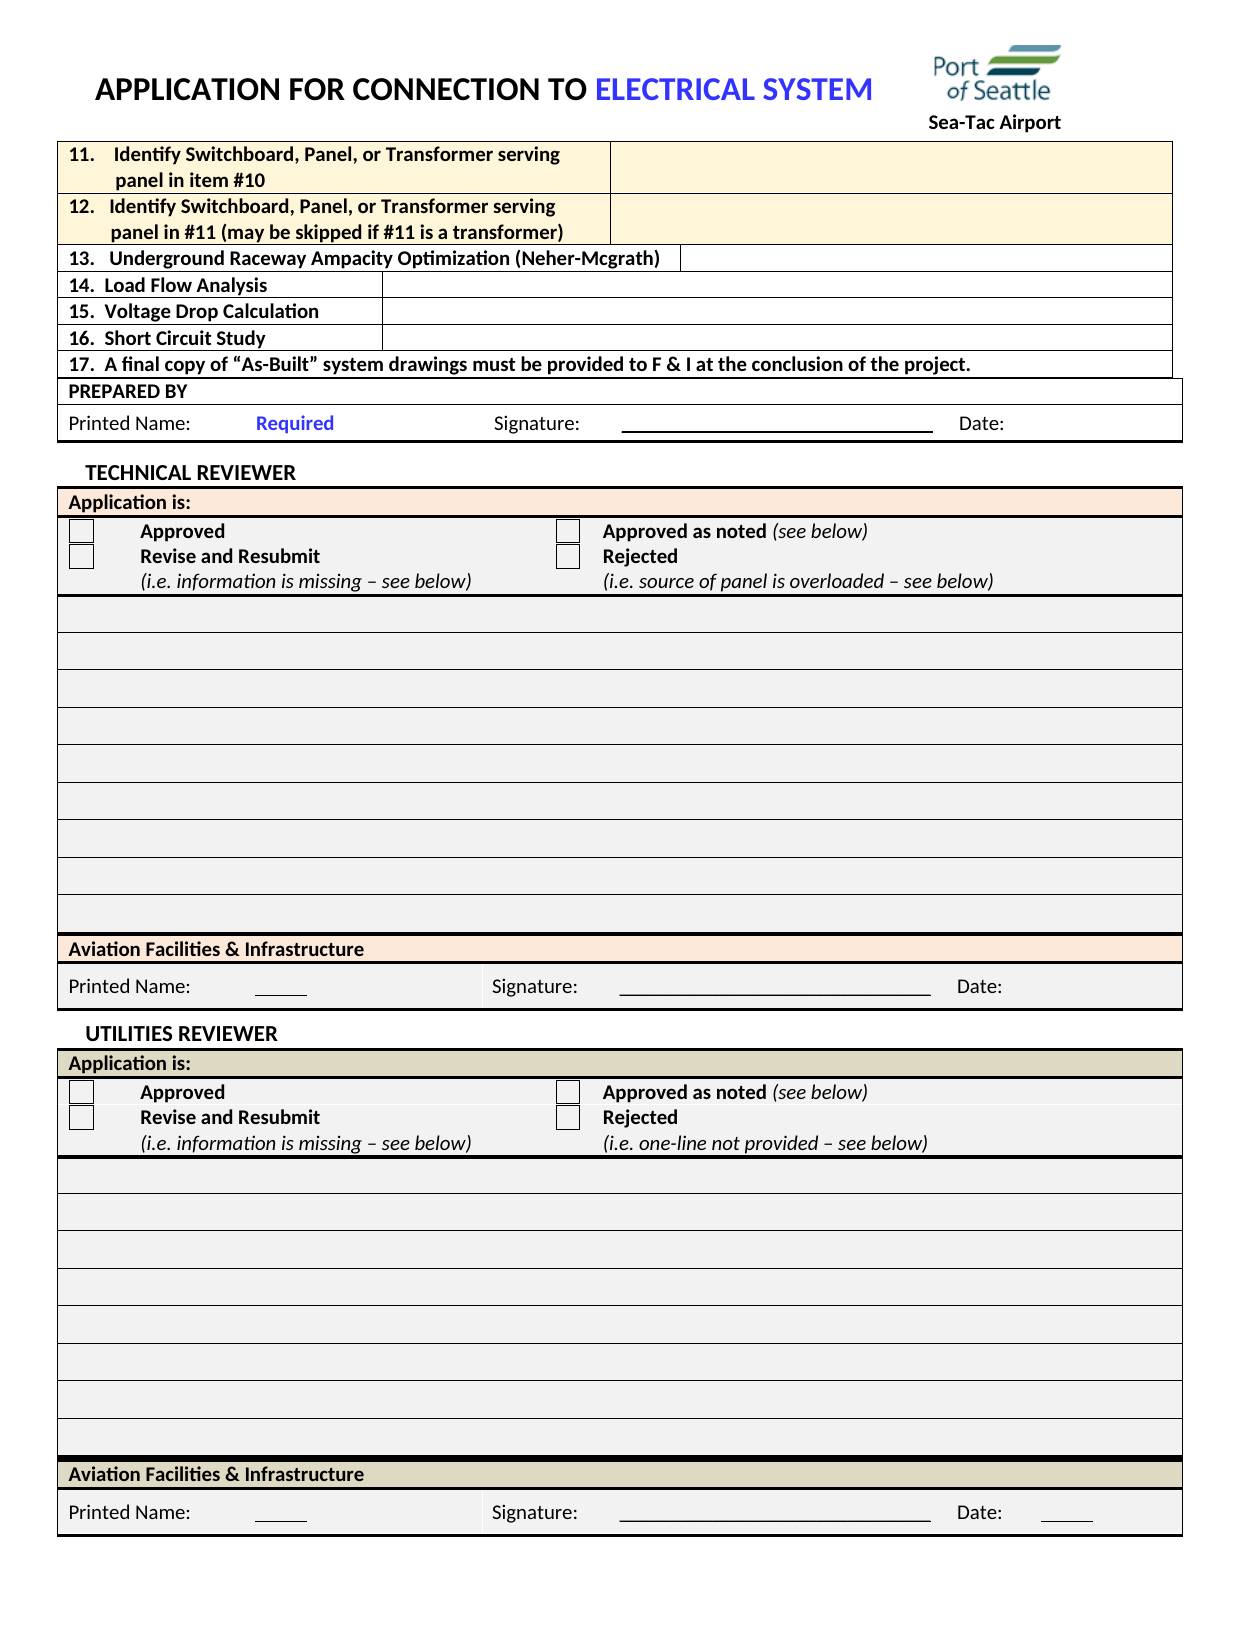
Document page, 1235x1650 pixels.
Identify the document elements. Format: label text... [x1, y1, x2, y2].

table_cell [58, 597, 1182, 632]
table_cell [1030, 1490, 1182, 1533]
table_cell [58, 1105, 129, 1155]
table_cell [383, 325, 1172, 350]
table_cell Signature: [483, 1490, 608, 1533]
table_header Application is: [58, 1051, 1182, 1076]
table_cell 11. Identify Switchboard, Panel, or Transformer serving panel in item #10 [58, 142, 610, 192]
picture [934, 45, 1062, 101]
table_cell [383, 272, 1172, 297]
table_cell [58, 1419, 1182, 1455]
table_cell 15. Voltage Drop Calculation [58, 298, 382, 324]
table_cell [58, 858, 1182, 894]
table_cell [58, 745, 1182, 782]
table_cell ______________________________ [608, 1490, 946, 1533]
table_cell [1032, 405, 1182, 440]
table_cell [58, 783, 1182, 819]
table_cell [383, 298, 1172, 324]
table_cell Approved as noted (see below) [591, 1079, 1182, 1104]
table_cell 16. Short Circuit Study [58, 325, 382, 350]
table_cell Required [245, 405, 484, 440]
text TECHNICAL REVIEWER [85, 458, 1171, 486]
table_cell [58, 1194, 1182, 1230]
table_cell [611, 142, 1172, 192]
table_cell [543, 1105, 591, 1155]
table_cell ______________________________ [608, 964, 946, 1008]
table_header Application is: [58, 489, 1182, 515]
table_cell 14. Load Flow Analysis [58, 272, 382, 297]
table_cell [58, 1381, 1182, 1418]
table_header Aviation Facilities & Infrastructure [58, 936, 1182, 961]
table_cell Revise and Resubmit (i.e. information is missing – see below) [129, 1105, 543, 1155]
table_cell [58, 820, 1182, 857]
table_cell [58, 1306, 1182, 1343]
table_cell Signature: [485, 405, 610, 440]
table_cell Date: [948, 405, 1032, 440]
table_cell [58, 895, 1182, 932]
table_cell Approved [129, 518, 543, 543]
table_cell Rejected (i.e. one-line not provided – see below) [591, 1105, 1182, 1155]
table_cell [1030, 964, 1182, 1008]
table_cell [681, 245, 1172, 271]
table_cell [58, 708, 1182, 744]
table_cell 17. A final copy of “As-Built” system drawings must be provided to F & I at the conclusion of the project. [58, 351, 1172, 377]
table_cell [244, 964, 482, 1008]
table_cell [611, 194, 1172, 244]
table_cell [543, 543, 591, 594]
table_cell [58, 670, 1182, 707]
table_cell 13. Underground Raceway Ampacity Optimization (Neher-Mcgrath) [58, 245, 680, 271]
table_cell Printed Name: [58, 1490, 244, 1533]
table_cell Rejected (i.e. source of panel is overloaded – see below) [591, 543, 1182, 594]
table_cell [244, 1490, 482, 1533]
table_cell [58, 1344, 1182, 1380]
table_cell Approved as noted (see below) [591, 518, 1182, 543]
table_cell Approved [129, 1079, 543, 1104]
table_cell [58, 1159, 1182, 1193]
table_cell Date: [946, 964, 1030, 1008]
table_cell [58, 1269, 1182, 1305]
table_cell [58, 543, 129, 594]
text UTILITIES REVIEWER [85, 1019, 1171, 1047]
table_header Aviation Facilities & Infrastructure [58, 1462, 1182, 1487]
table_cell [58, 1231, 1182, 1268]
table_cell Signature: [483, 964, 608, 1008]
table_cell [58, 518, 129, 543]
table_cell Revise and Resubmit (i.e. information is missing – see below) [129, 543, 543, 594]
table_cell 12. Identify Switchboard, Panel, or Transformer serving panel in #11 (may be skipped if #11 is a transformer) [58, 194, 610, 244]
table_cell [543, 1079, 591, 1104]
table_cell [543, 518, 591, 543]
table_cell Printed Name: [58, 964, 244, 1008]
table_cell [58, 633, 1182, 669]
table_header PREPARED BY [58, 379, 1182, 404]
table_cell Printed Name: [58, 405, 244, 440]
table_cell Date: [946, 1490, 1030, 1533]
table_cell ______________________________ [610, 405, 948, 440]
table_cell [58, 1079, 129, 1104]
